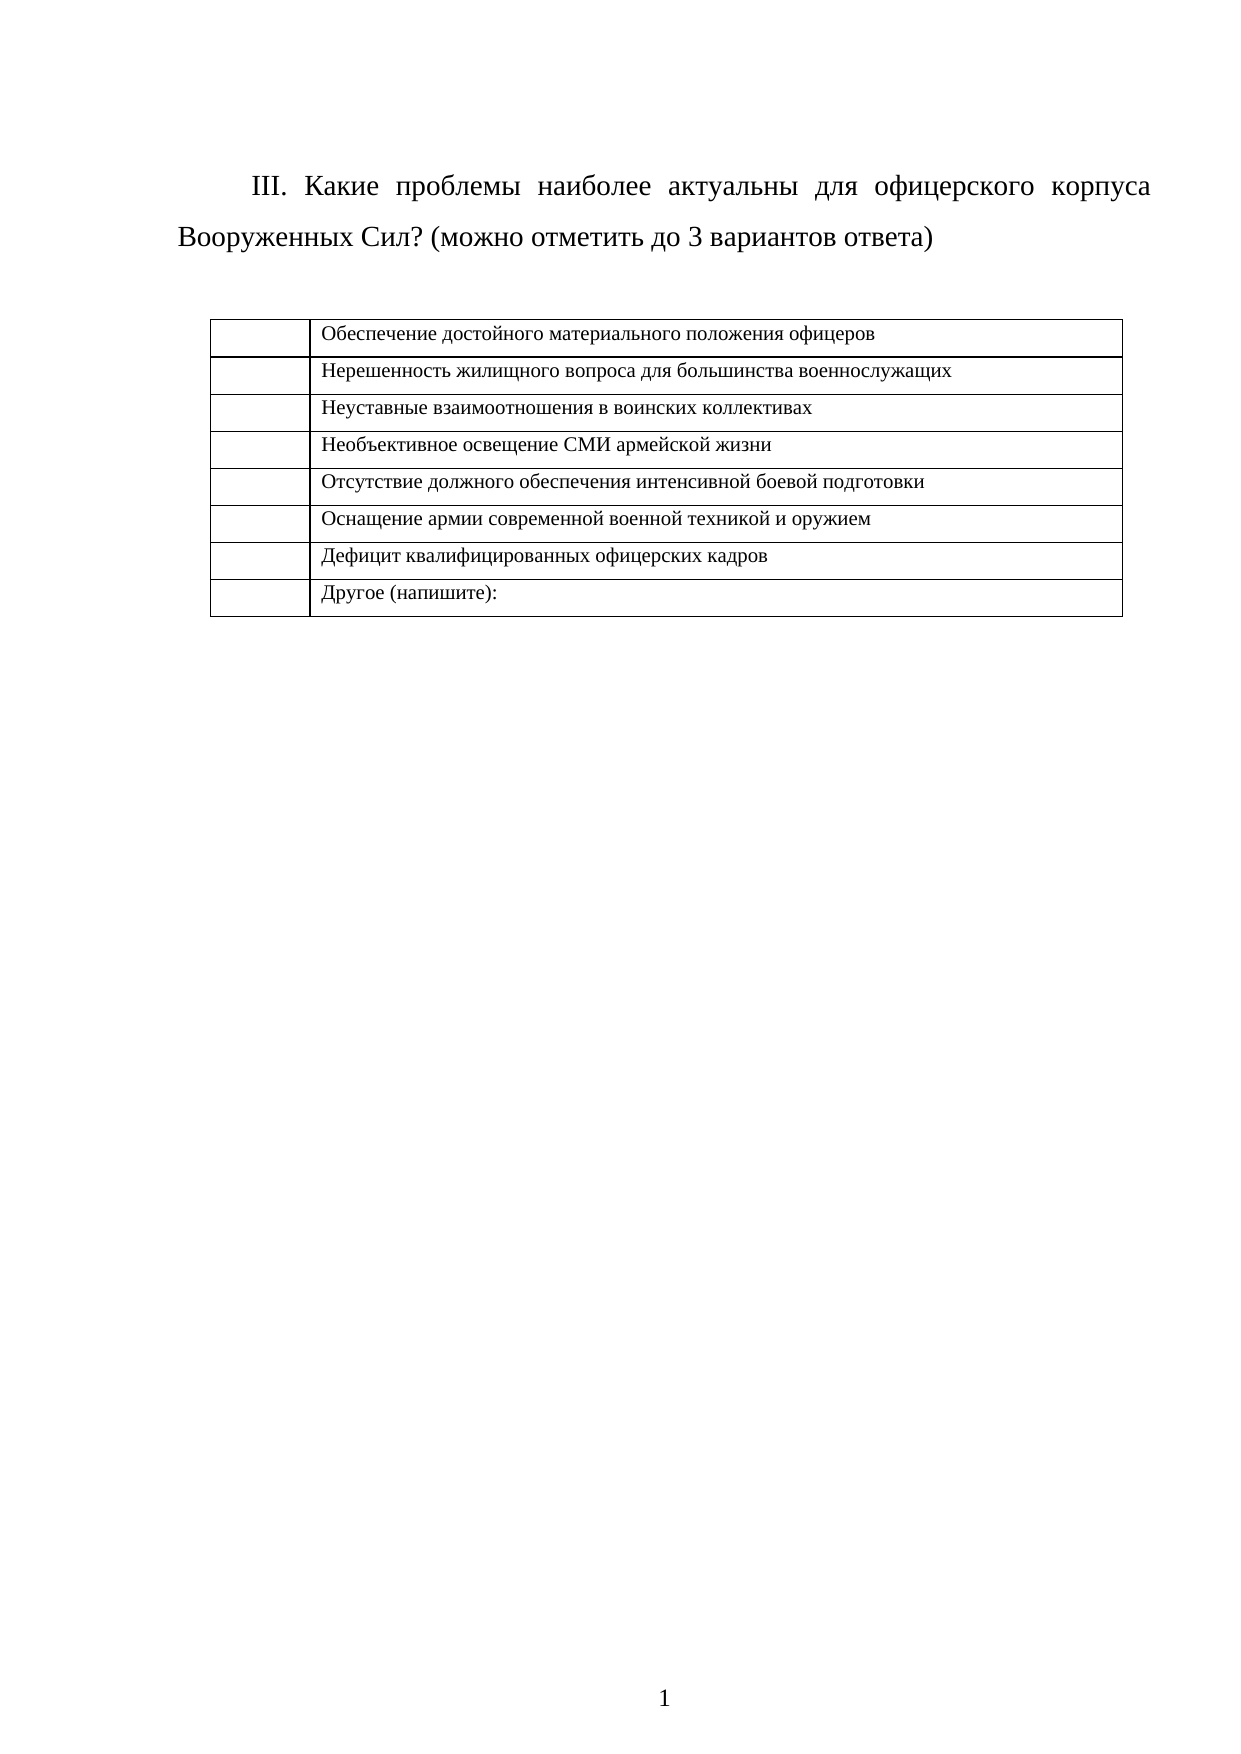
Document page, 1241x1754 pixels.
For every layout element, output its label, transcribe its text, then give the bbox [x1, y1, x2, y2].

table_cell Неуставные взаимоотношения в воинских коллективах [311, 395, 1122, 431]
table_cell [211, 580, 309, 616]
table_cell [211, 358, 309, 393]
table_cell Нерешенность жилищного вопроса для большинства военнослужащих [311, 358, 1122, 393]
table_cell Необъективное освещение СМИ армейской жизни [311, 432, 1122, 468]
table_cell [211, 506, 309, 542]
table_cell [211, 395, 309, 431]
table_cell Отсутствие должного обеспечения интенсивной боевой подготовки [311, 469, 1122, 505]
table_cell Другое (напишите): [311, 580, 1122, 616]
table_cell Дефицит квалифицированных офицерских кадров [311, 543, 1122, 579]
table_cell [211, 543, 309, 579]
table_cell [211, 432, 309, 468]
table_header Обеспечение достойного материального положения офицеров [311, 320, 1122, 356]
table_header [211, 320, 309, 356]
table_cell [211, 469, 309, 505]
table_cell Оснащение армии современной военной техникой и оружием [311, 506, 1122, 542]
text III. Какие проблемы наиболее актуальны для офицерского корпуса Вооруженных Сил? (можно отметить до 3 вариантов ответа) [177, 168, 1152, 252]
